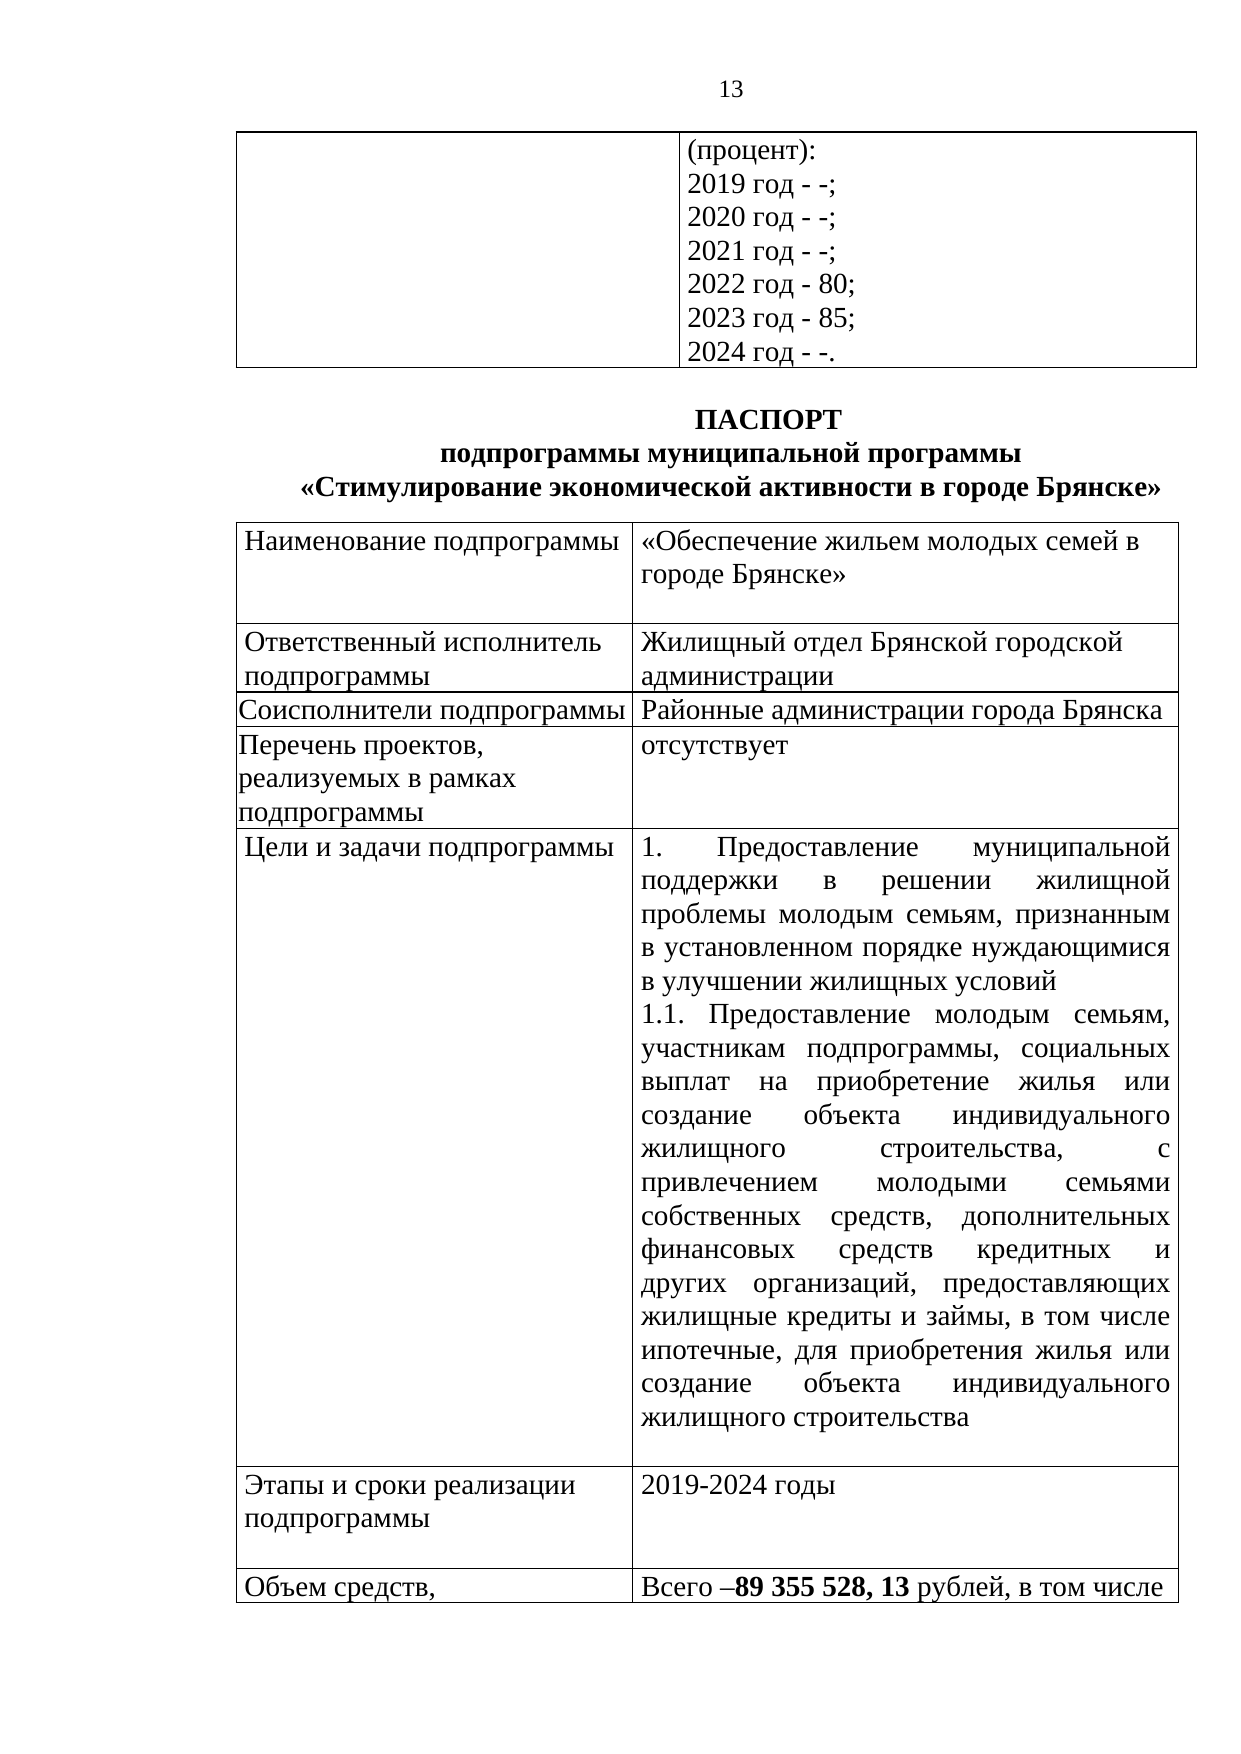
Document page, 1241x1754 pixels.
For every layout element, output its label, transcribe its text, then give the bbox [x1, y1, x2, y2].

table_cell Соисполнители подпрограммы [237, 693, 632, 726]
table_cell Районные администрации города Брянска [633, 693, 1178, 726]
table_cell Ответственный исполнитель подпрограммы [237, 624, 632, 691]
table_cell Цели и задачи подпрограммы [237, 829, 632, 1466]
table_cell 2019-2024 годы [633, 1467, 1178, 1568]
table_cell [237, 1569, 632, 1602]
table_header «Обеспечение жильем молодых семей в городе Брянске» [633, 523, 1178, 623]
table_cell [680, 133, 1196, 367]
table_cell 1. Предоставление муниципальной поддержки в решении жилищной проблемы молодым семьям, признанным в установленном порядке нуждающимися в улучшении жилищных условий 1.1. Предоставление молодым семьям, участникам подпрограммы, социальных выплат на приобретение жилья или создание объекта индивидуального жилищного строительства, с привлечением молодыми семьями собственных средств, дополнительных финансовых средств кредитных и других организаций, предоставляющих жилищные кредиты и займы, в том числе ипотечные, для приобретения жилья или создание объекта индивидуального жилищного строительства [633, 829, 1178, 1466]
text ПАСПОРТ [311, 402, 1225, 435]
text подпрограммы муниципальной программы [236, 435, 1225, 469]
text «Стимулирование экономической активности в городе Брянске» [236, 469, 1225, 502]
table_cell Этапы и сроки реализации подпрограммы [237, 1467, 632, 1568]
table_header Наименование подпрограммы [237, 523, 632, 623]
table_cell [633, 1569, 1178, 1602]
table_cell Жилищный отдел Брянской городской администрации [633, 624, 1178, 691]
table_cell Перечень проектов, реализуемых в рамках подпрограммы [237, 727, 632, 828]
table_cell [237, 133, 679, 367]
table_cell отсутствует [633, 727, 1178, 828]
